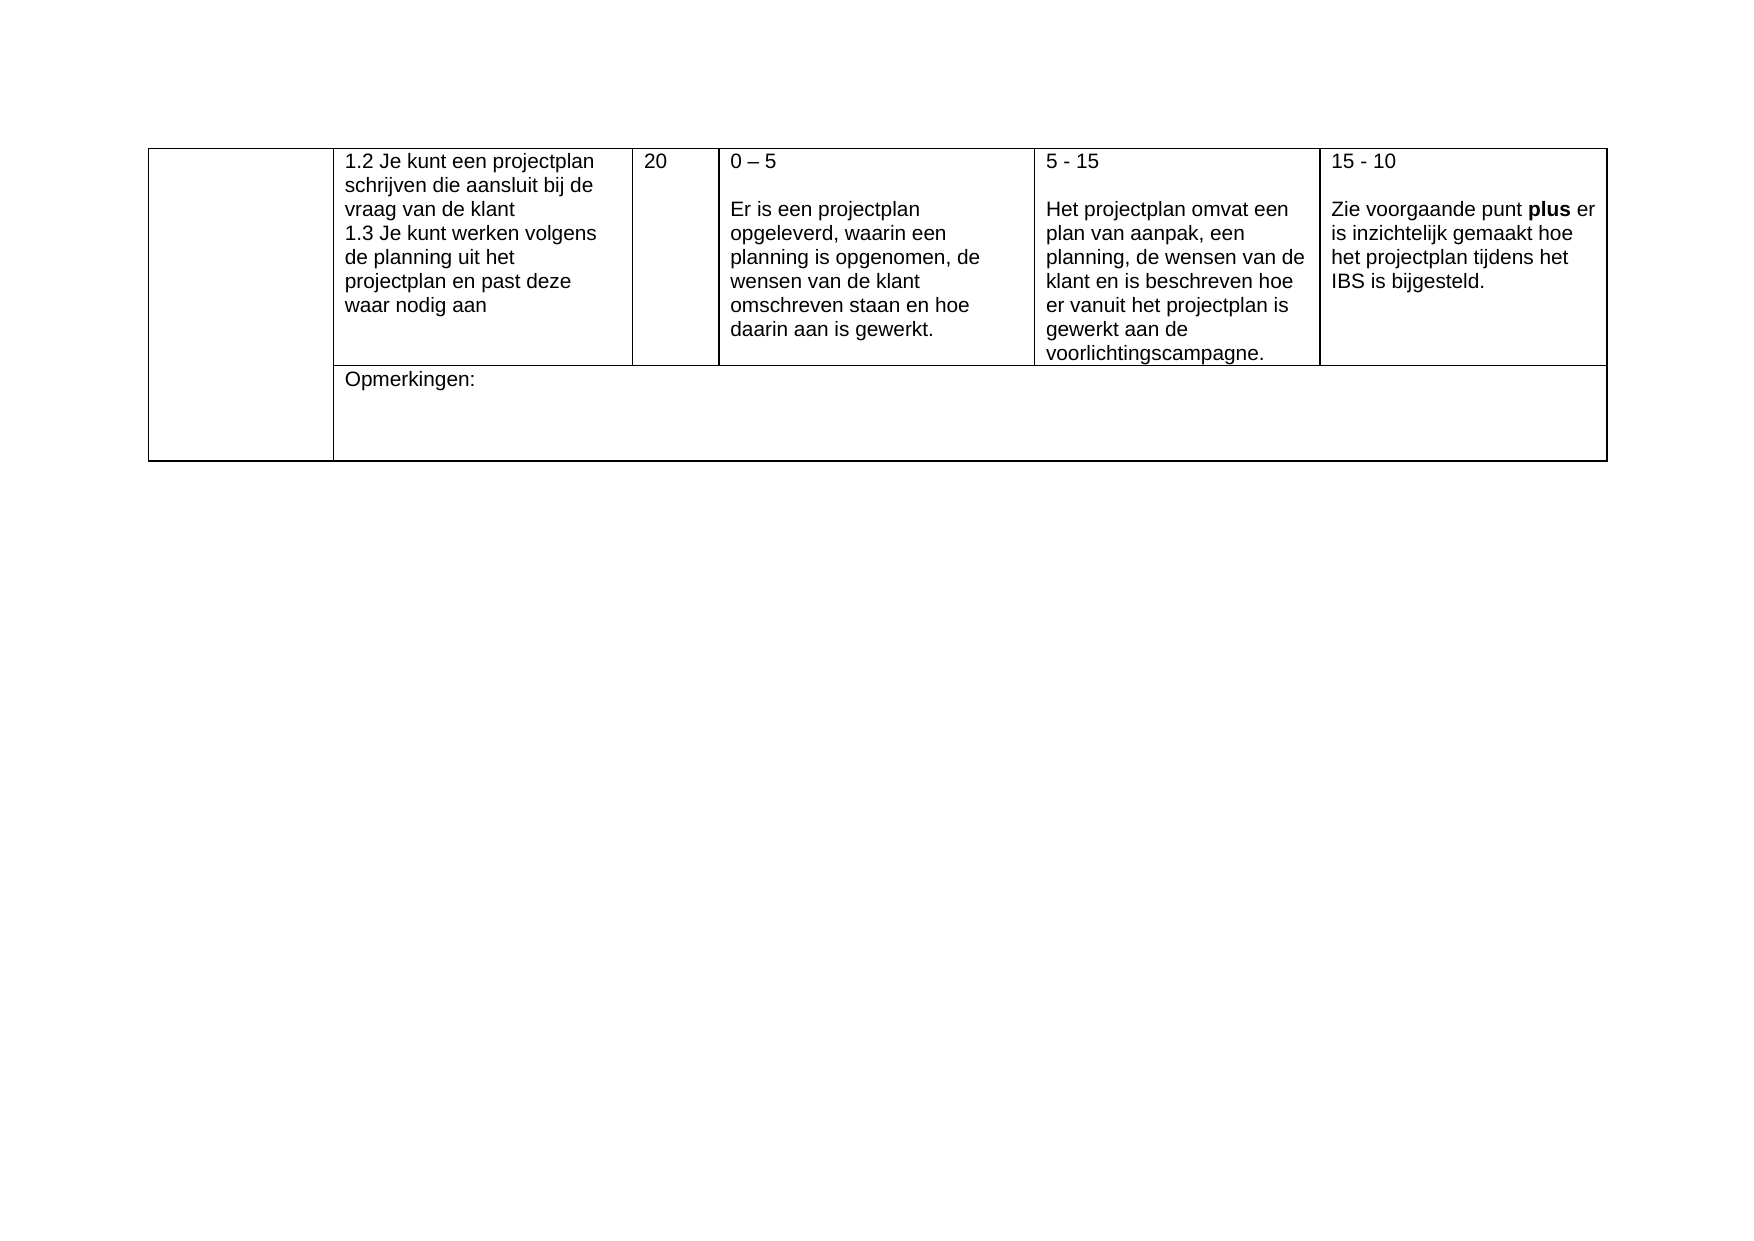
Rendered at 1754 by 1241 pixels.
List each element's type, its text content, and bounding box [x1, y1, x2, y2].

table_header 5 - 15 Het projectplan omvat een plan van aanpak, een planning, de wensen van de klant en is beschreven hoe er vanuit het projectplan is gewerkt aan de voorlichtingscampagne. [1035, 149, 1319, 365]
table_header 0 – 5 Er is een projectplan opgeleverd, waarin een planning is opgenomen, de wensen van de klant omschreven staan en hoe daarin aan is gewerkt. [720, 149, 1034, 365]
table_header 20 [633, 149, 718, 365]
table_header 1.2 Je kunt een projectplan schrijven die aansluit bij de vraag van de klant 1.3 Je kunt werken volgens de planning uit het projectplan en past deze waar nodig aan [334, 149, 632, 365]
table_cell Opmerkingen: [334, 366, 1606, 460]
table_header 15 - 10 Zie voorgaande punt plus er is inzichtelijk gemaakt hoe het projectplan tijdens het IBS is bijgesteld. [1321, 149, 1606, 365]
table_header [149, 149, 333, 460]
